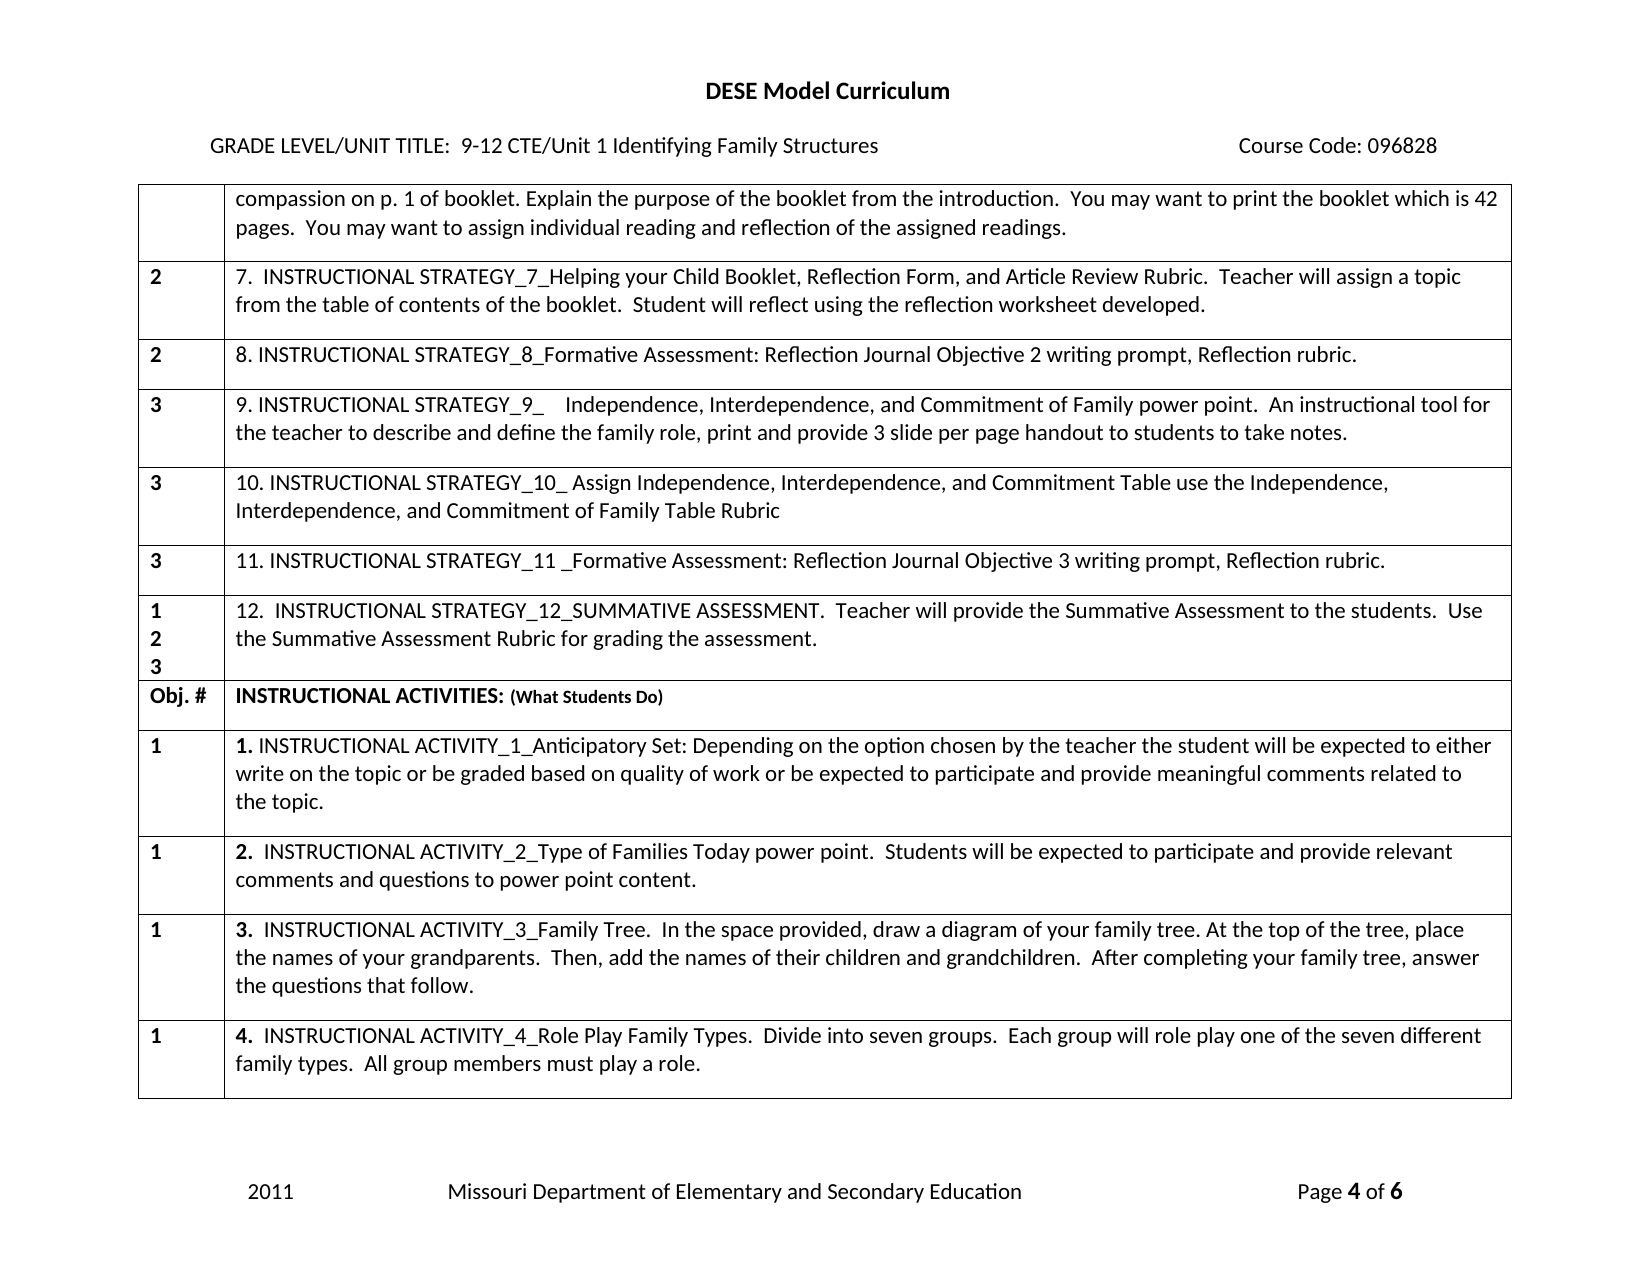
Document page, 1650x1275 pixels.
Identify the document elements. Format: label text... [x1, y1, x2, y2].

table_cell 2 [139, 340, 224, 389]
table_cell 1 2 3 [139, 596, 224, 680]
table_cell INSTRUCTIONAL ACTIVITIES: (What Students Do) [225, 681, 1511, 730]
table_cell 2. INSTRUCTIONAL ACTIVITY_2_Type of Families Today power point. Students will be expected to participate and provide relevant comments and questions to power point content. [225, 837, 1511, 914]
table_cell 1 [139, 731, 224, 836]
table_cell 2 [139, 185, 224, 261]
table_cell 3. INSTRUCTIONAL ACTIVITY_3_Family Tree. In the space provided, draw a diagram of your family tree. At the top of the tree, place the names of your grandparents. Then, add the names of their children and grandchildren. After completing your family tree, answer the questions that follow. [225, 915, 1511, 1020]
table_cell 4. INSTRUCTIONAL ACTIVITY_4_Role Play Family Types. Divide into seven groups. Each group will role play one of the seven different family types. All group members must play a role. [225, 1021, 1511, 1098]
table_cell 12. INSTRUCTIONAL STRATEGY_12_SUMMATIVE ASSESSMENT. Teacher will provide the Summative Assessment to the students. Use the Summative Assessment Rubric for grading the assessment. [225, 596, 1511, 680]
table_cell 11. INSTRUCTIONAL STRATEGY_11 _Formative Assessment: Reflection Journal Objective 3 writing prompt, Reflection rubric. [225, 546, 1511, 595]
table_cell 8. INSTRUCTIONAL STRATEGY_8_Formative Assessment: Reflection Journal Objective 2 writing prompt, Reflection rubric. [225, 340, 1511, 389]
table_cell 1 [139, 915, 224, 1020]
table_cell 1. INSTRUCTIONAL ACTIVITY_1_Anticipatory Set: Depending on the option chosen by the teacher the student will be expected to either write on the topic or be graded based on quality of work or be expected to participate and provide meaningful comments related to the topic. [225, 731, 1511, 836]
table_cell 9. INSTRUCTIONAL STRATEGY_9_ Independence, Interdependence, and Commitment of Family power point. An instructional tool for the teacher to describe and define the family role, print and provide 3 slide per page handout to students to take notes. [225, 390, 1511, 467]
table_cell 1 [139, 1021, 224, 1098]
table_cell 3 [139, 546, 224, 595]
table_cell Obj. # [139, 681, 224, 730]
table_cell 3 [139, 390, 224, 467]
table_cell 7. INSTRUCTIONAL STRATEGY_7_Helping your Child Booklet, Reflection Form, and Article Review Rubric. Teacher will assign a topic from the table of contents of the booklet. Student will reflect using the reflection worksheet developed. [225, 262, 1511, 339]
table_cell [225, 185, 1511, 261]
table_cell 2 [139, 262, 224, 339]
table_cell 3 [139, 468, 224, 545]
table_cell 1 [139, 837, 224, 914]
table_cell 10. INSTRUCTIONAL STRATEGY_10_ Assign Independence, Interdependence, and Commitment Table use the Independence, Interdependence, and Commitment of Family Table Rubric [225, 468, 1511, 545]
